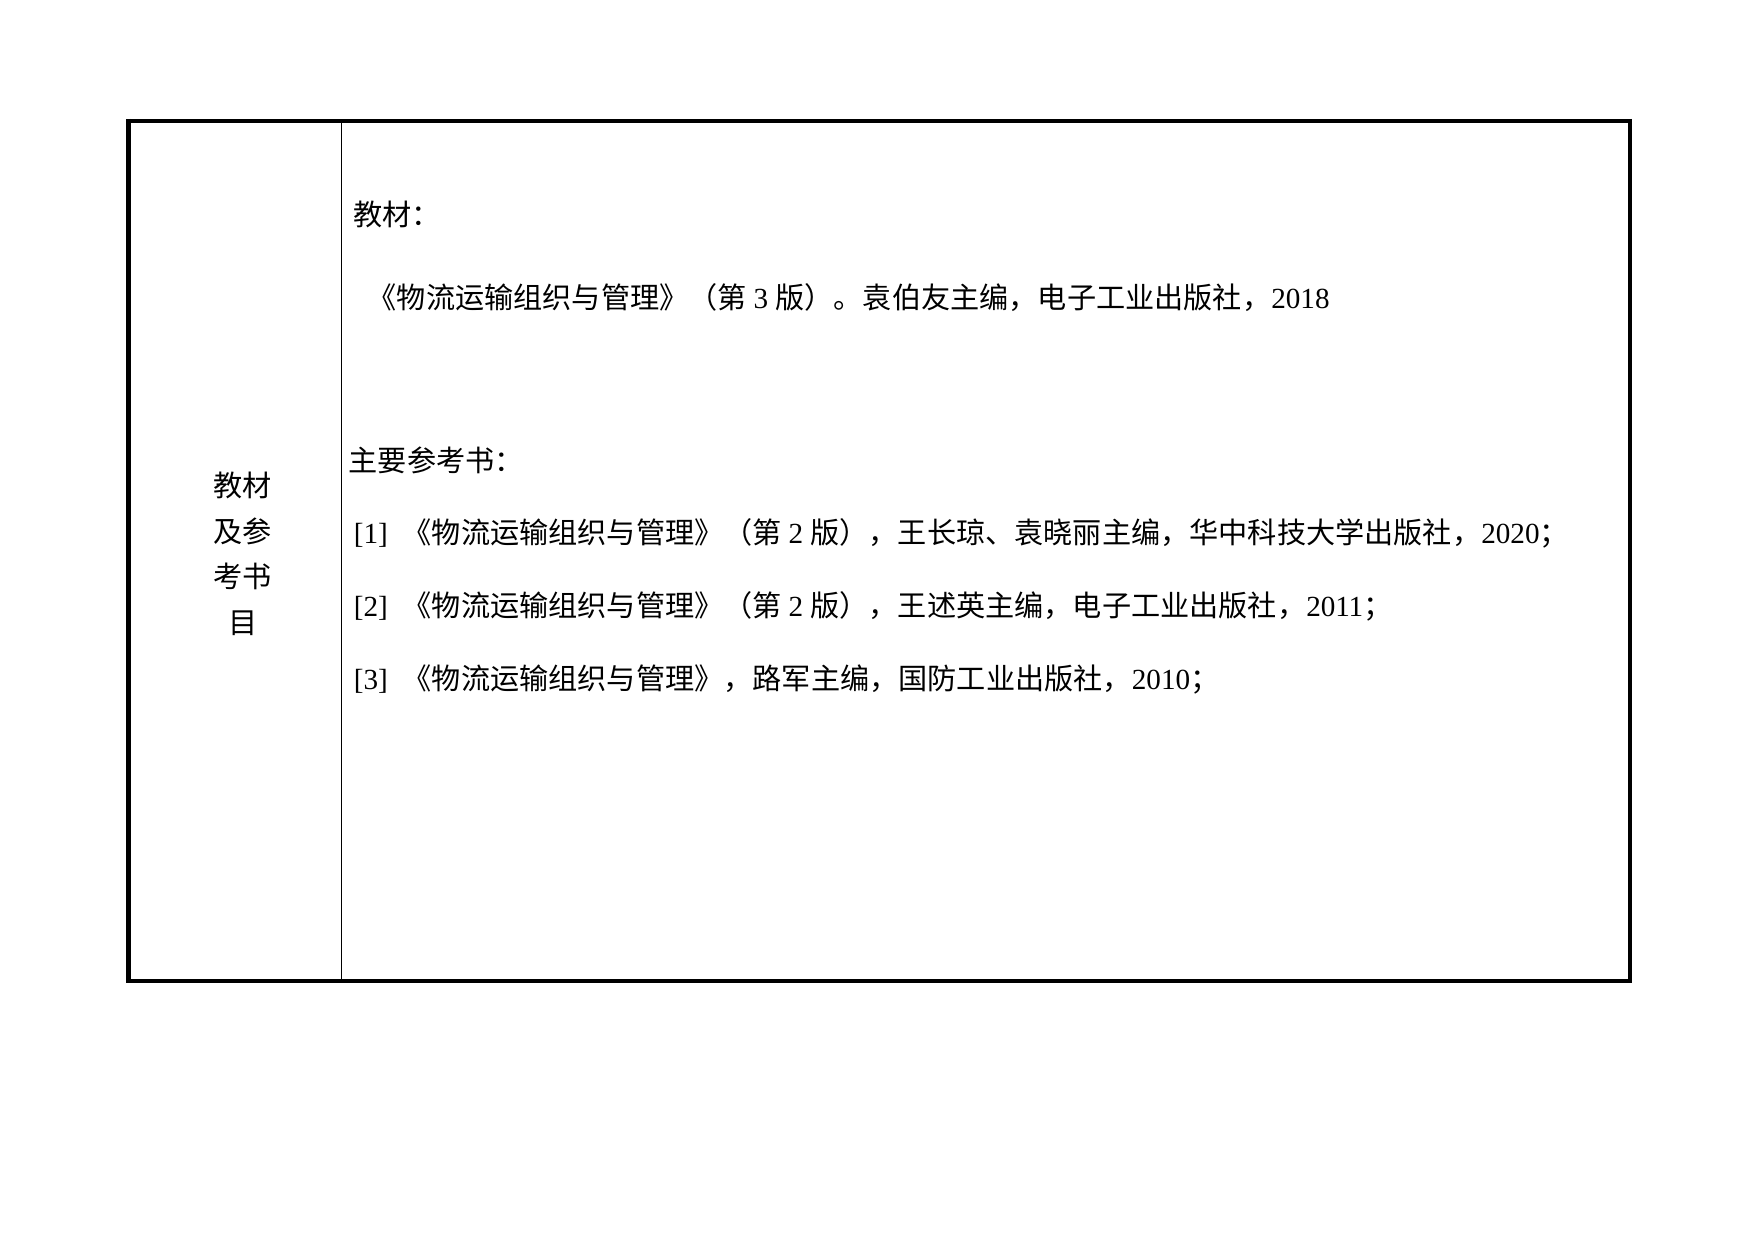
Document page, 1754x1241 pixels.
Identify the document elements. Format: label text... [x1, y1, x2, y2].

table_cell 教材： 《物流运输组织与管理》（第 3 版）。袁伯友主编，电子工业出版社，2018 主要参考书： 《物流运输组织与管理》（第 2 版），王长琼、袁晓丽主编，华中科技大学出版社，2020； 《物流运输组织与管理》（第 2 版），王述英主编，电子工业出版社，2011； 《物流运输组织与管理》，路军主编，国防工业出版社，2010； [342, 123, 1628, 979]
table_cell 教材及参考书目 [131, 123, 341, 979]
